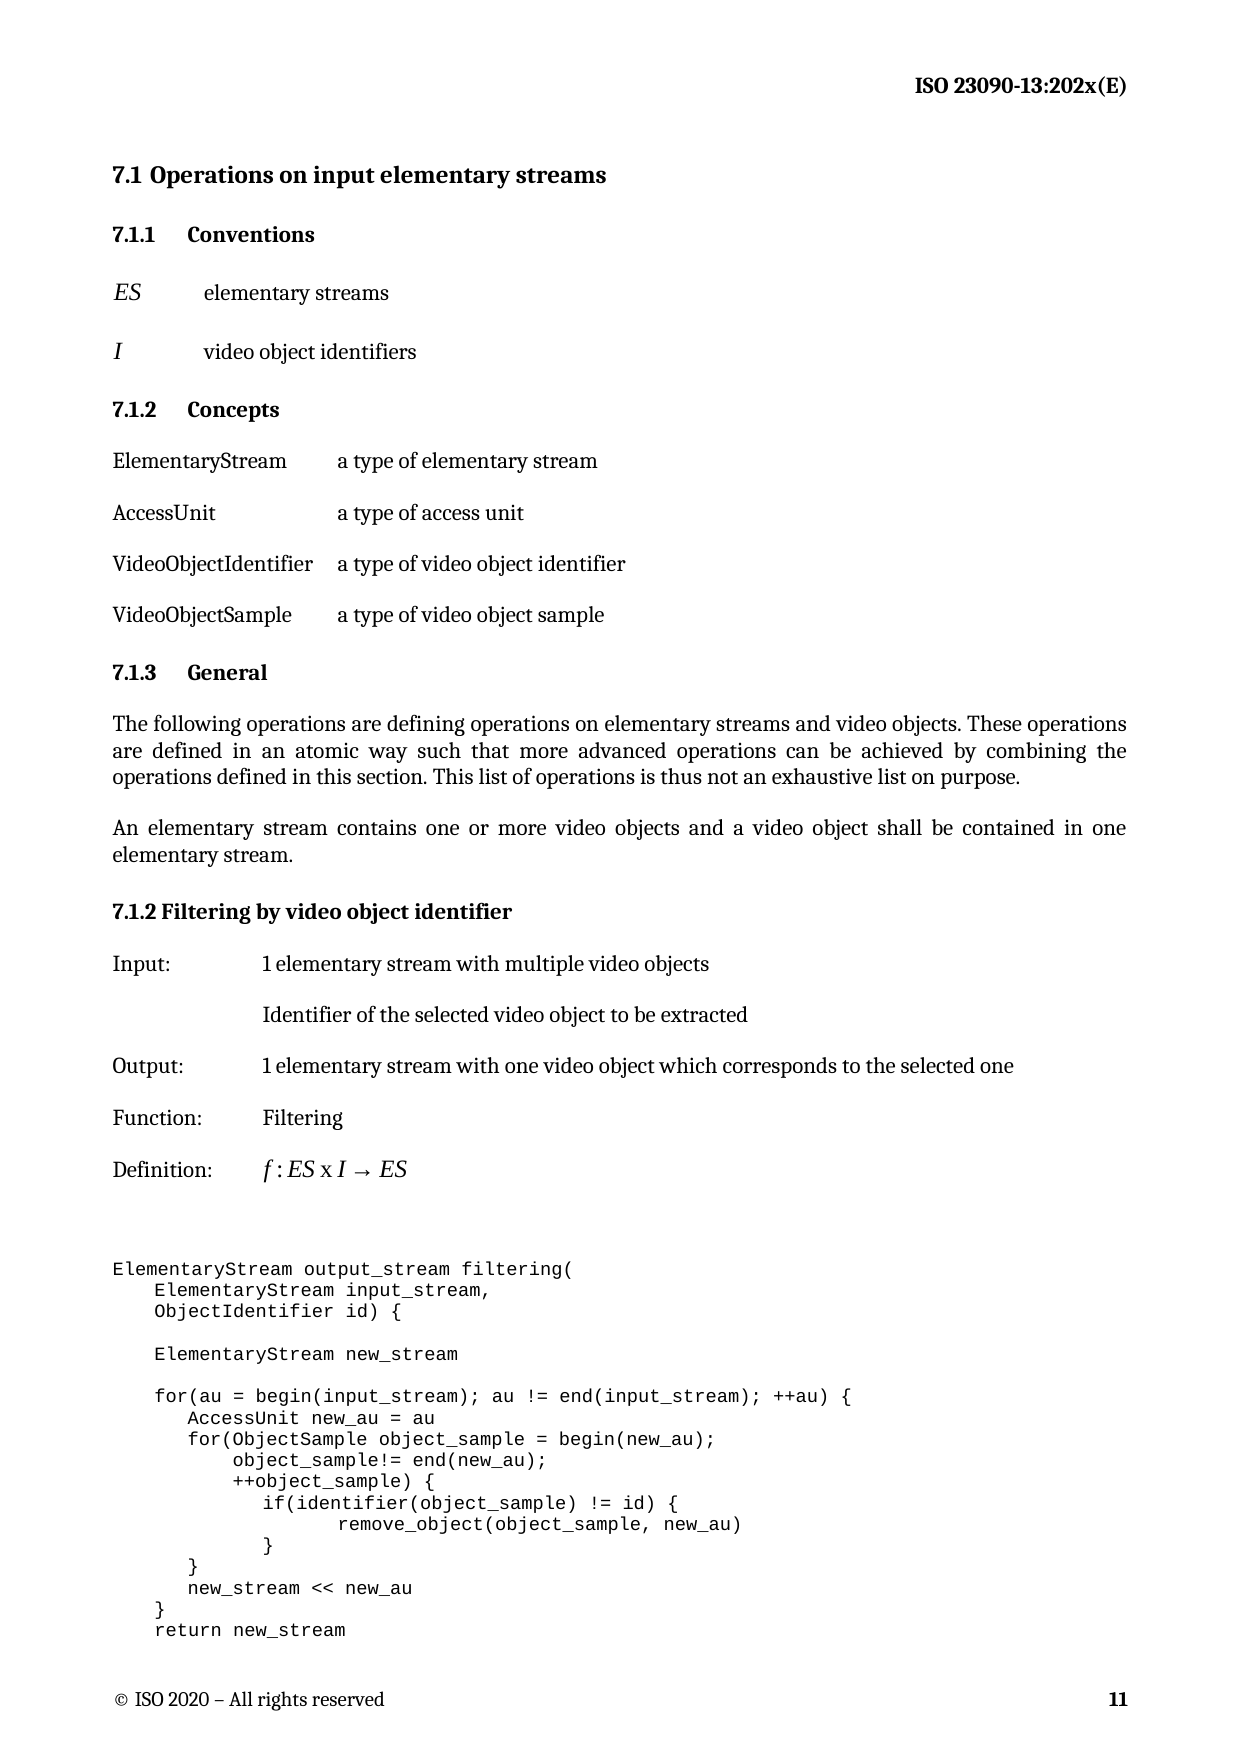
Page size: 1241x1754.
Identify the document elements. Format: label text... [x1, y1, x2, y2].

text Identifier of the selected video object to be extracted [112, 1002, 1128, 1028]
text Input: 1 elementary stream with multiple video objects [112, 950, 1128, 977]
text video object identifiers [112, 338, 1128, 365]
subtitle Concepts [112, 397, 1128, 423]
text return new_stream [112, 1621, 1128, 1642]
text ObjectIdentifier id) { [112, 1302, 1128, 1323]
text ++object_sample) { [112, 1472, 1128, 1493]
text } [112, 1600, 1128, 1621]
text The following operations are defining operations on elementary streams and video objects. These operations are defined in an atomic way such that more advanced operations can be achieved by combining the operations defined in this section. This list of operations is thus not an exhaustive list on purpose. [112, 711, 1128, 790]
text AccessUnit new_au = au [112, 1408, 1128, 1430]
text Definition: [112, 1156, 1128, 1183]
text ElementaryStream output_stream filtering( [112, 1260, 1128, 1281]
subtitle Conventions [112, 221, 1128, 248]
text for(ObjectSample object_sample = begin(new_au); [112, 1430, 1128, 1451]
text Output: 1 elementary stream with one video object which corresponds to the selected one [112, 1053, 1128, 1079]
text new_stream << new_au [112, 1578, 1128, 1600]
text ElementaryStream input_stream, [112, 1281, 1128, 1302]
text ElementaryStream new_stream [112, 1345, 1128, 1366]
text VideoObjectSample a type of video object sample [112, 602, 1128, 628]
subtitle General [112, 660, 1128, 686]
text } [112, 1557, 1128, 1578]
text remove_object(object_sample, new_au) [112, 1515, 1128, 1536]
text } [112, 1536, 1128, 1557]
text ElementaryStream a type of elementary stream [112, 448, 1128, 474]
text if(identifier(object_sample) != id) { [112, 1493, 1128, 1515]
text object_sample!= end(new_au); [112, 1451, 1128, 1472]
text Function: Filtering [112, 1104, 1128, 1131]
text AccessUnit a type of access unit [112, 499, 1128, 526]
text VideoObjectIdentifier a type of video object identifier [112, 551, 1128, 577]
text elementary streams [112, 279, 1128, 307]
subtitle Operations on input elementary streams [112, 161, 1128, 190]
text An elementary stream contains one or more video objects and a video object shall be contained in one elementary stream. [112, 815, 1128, 868]
text 7.1.2 Filtering by video object identifier [112, 899, 1128, 925]
text for(au = begin(input_stream); au != end(input_stream); ++au) { [112, 1387, 1128, 1408]
